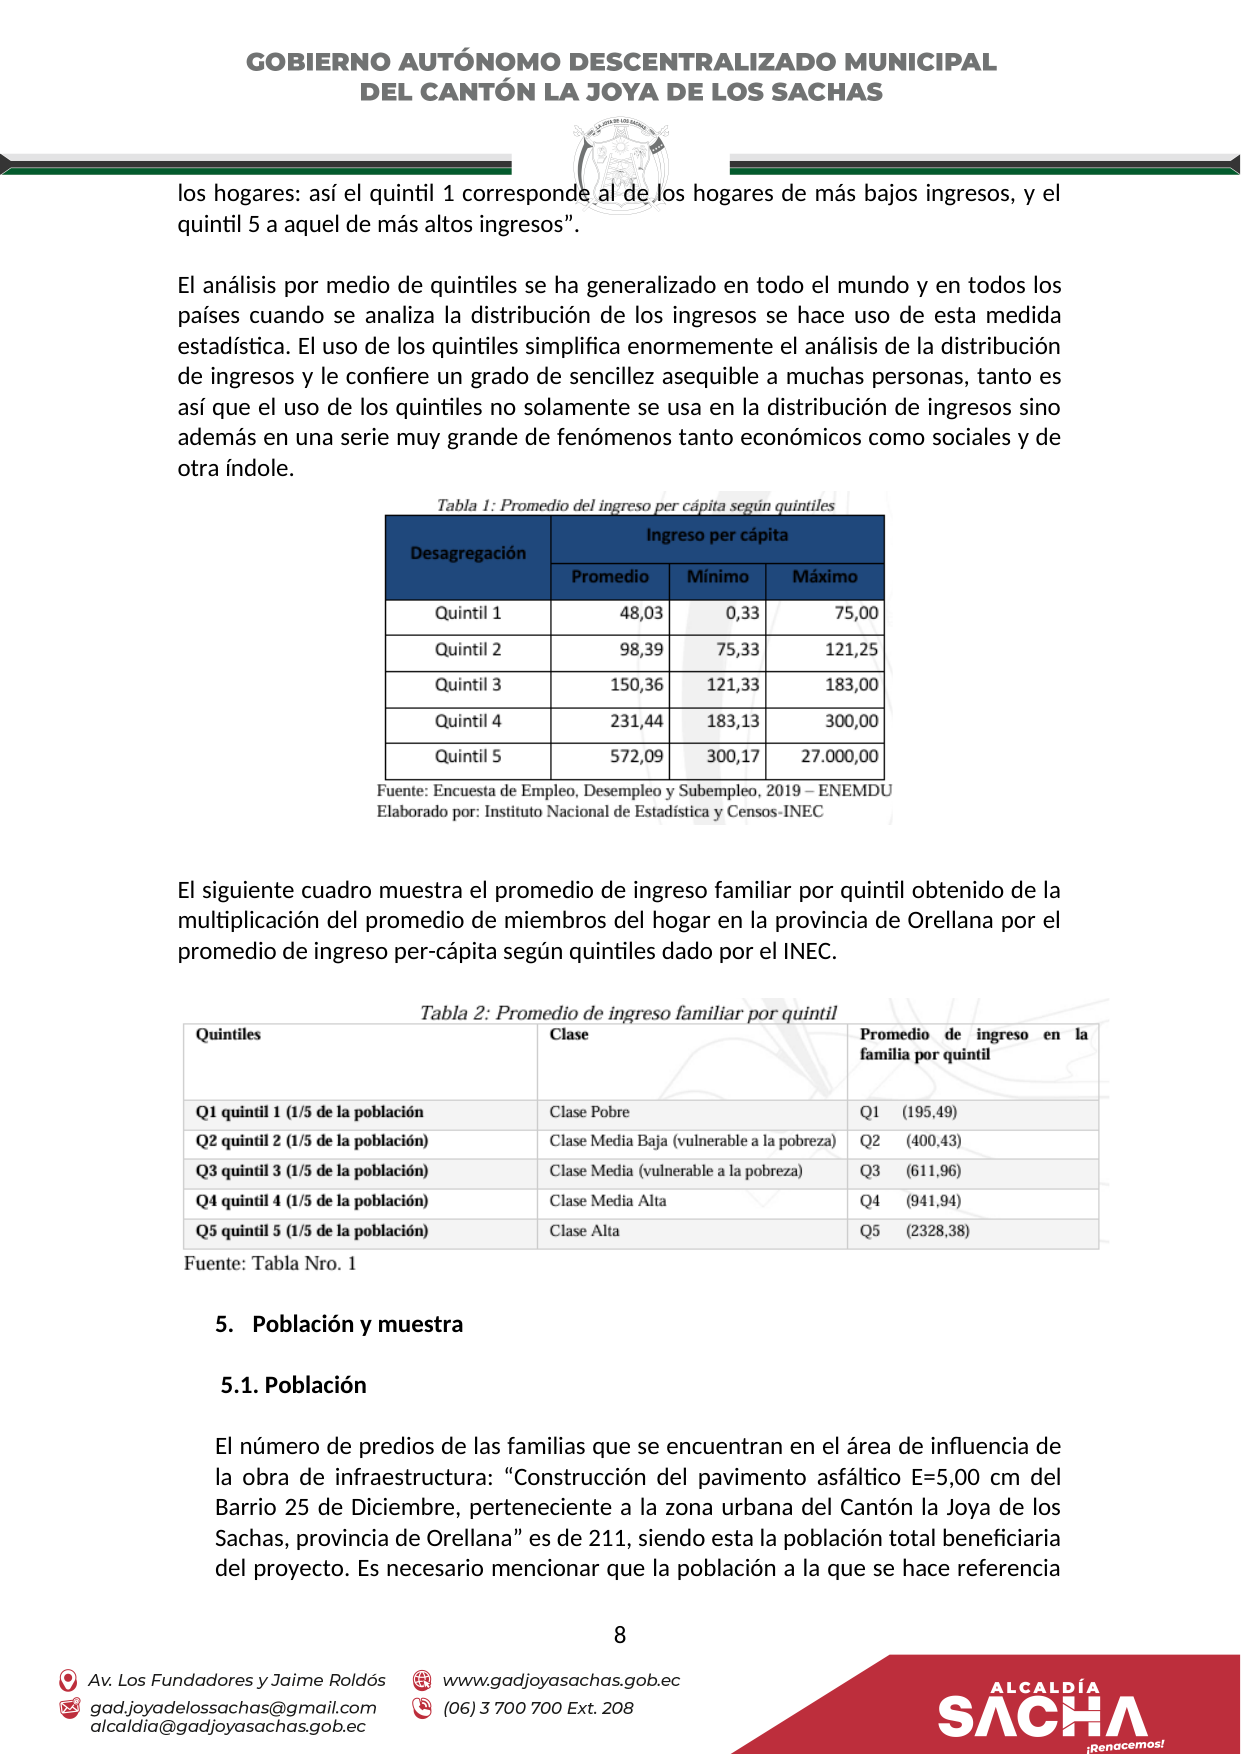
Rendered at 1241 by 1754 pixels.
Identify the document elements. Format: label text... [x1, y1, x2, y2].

list Población y muestra [215, 1308, 1063, 1338]
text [177, 177, 1063, 238]
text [215, 1430, 1063, 1583]
text El análisis por medio de quintiles se ha generalizado en todo el mundo y en todos los países cuando se analiza la distribución de los ingresos se hace uso de esta medida estadística. El uso de los quintiles simplifica enormemente el análisis de la distribución de ingresos y le confiere un grado de sencillez asequible a muchas personas, tanto es así que el uso de los quintiles no solamente se usa en la distribución de ingresos sino además en una serie muy grande de fenómenos tanto económicos como sociales y de otra índole. [177, 269, 1063, 482]
text El siguiente cuadro muestra el promedio de ingreso familiar por quintil obtenido de la multiplicación del promedio de miembros del hogar en la provincia de Orellana por el promedio de ingreso per-cápita según quintiles dado por el INEC. [177, 874, 1063, 966]
picture [0, 15, 1241, 1754]
text 5.1. Población [215, 1369, 1063, 1399]
